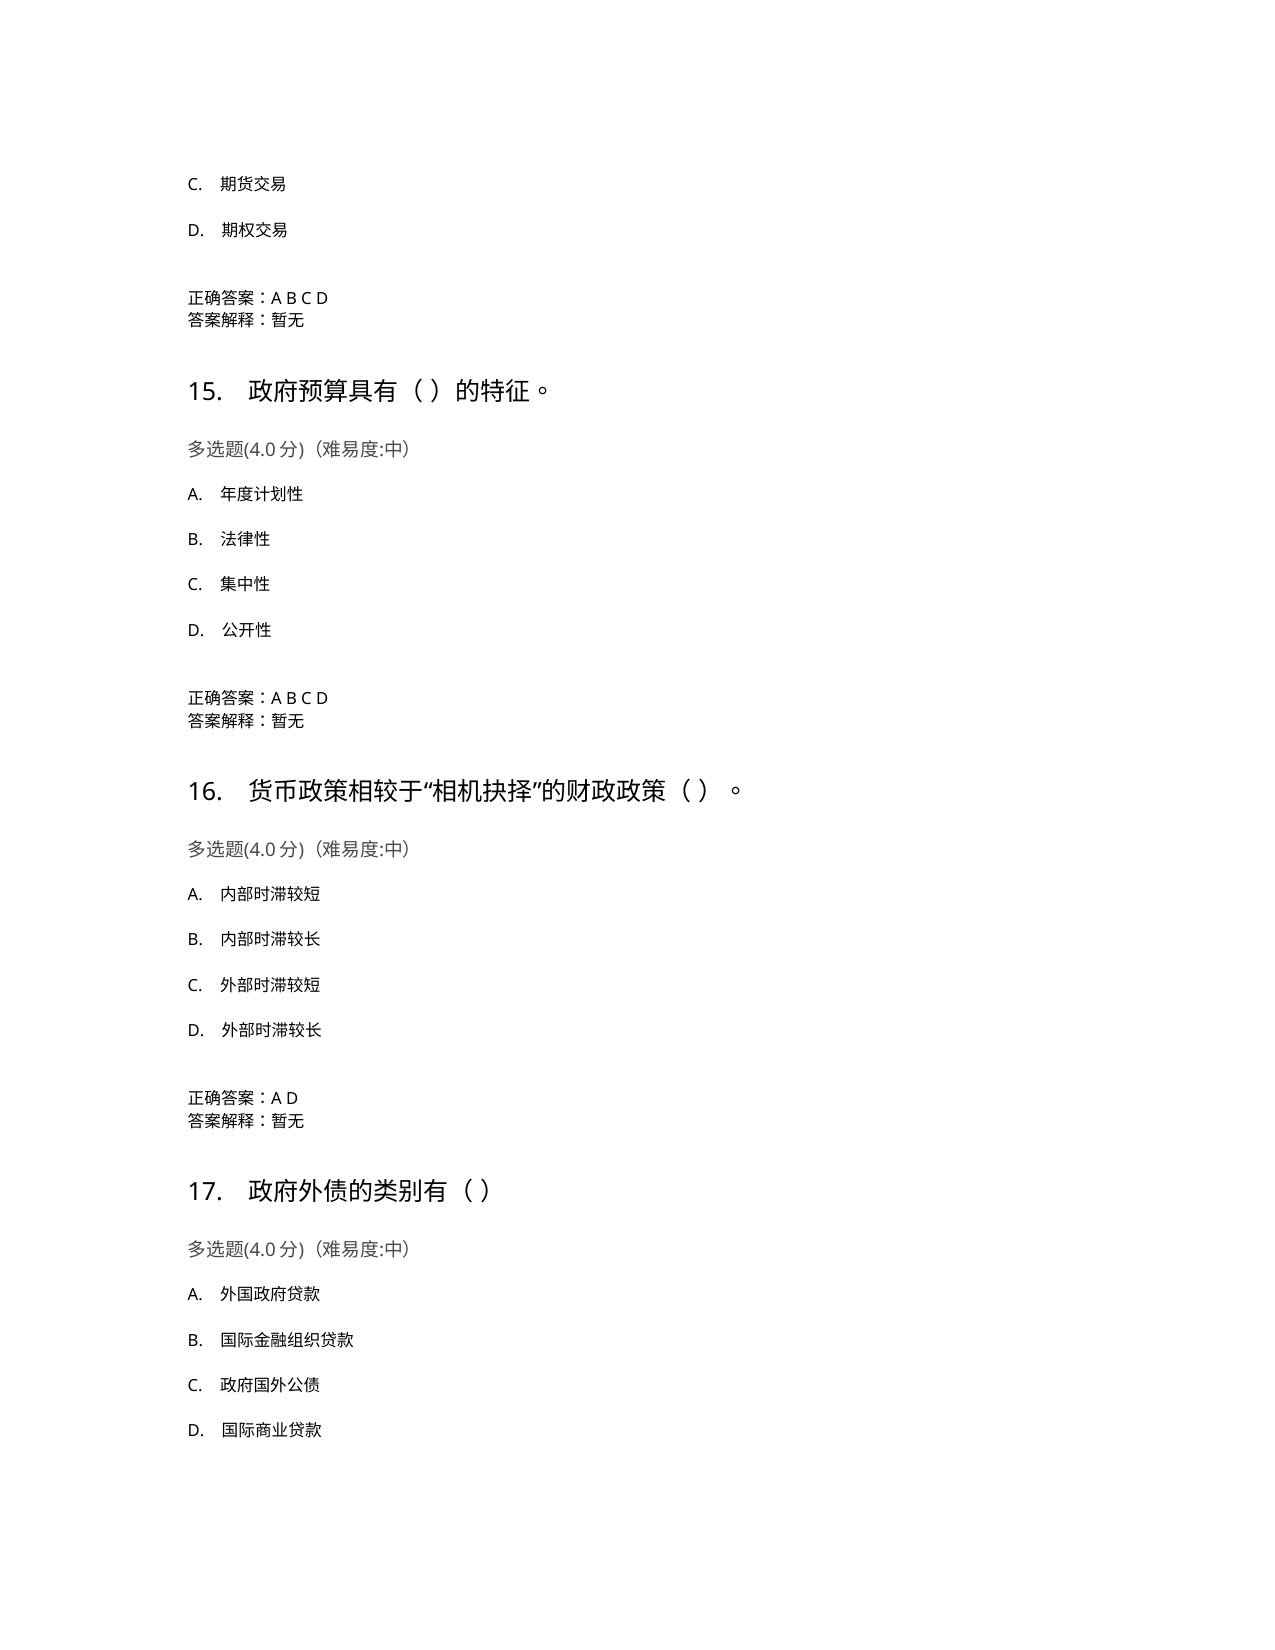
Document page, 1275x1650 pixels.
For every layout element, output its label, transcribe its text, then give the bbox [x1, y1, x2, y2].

text 17. 政府外债的类别有（ ） [187, 1174, 1087, 1236]
text 15. 政府预算具有（ ）的特征。 [187, 373, 1087, 436]
text A. 年度计划性 B. 法律性 C. 集中性 D. 公开性 正确答案：A B C D 答案解释：暂无 [187, 482, 1087, 732]
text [187, 150, 1087, 332]
text 16. 货币政策相较于“相机抉择”的财政政策（ ）。 [187, 774, 1087, 836]
text A. 内部时滞较短 B. 内部时滞较长 C. 外部时滞较短 D. 外部时滞较长 正确答案：A D 答案解释：暂无 [187, 882, 1087, 1132]
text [187, 1283, 1087, 1487]
text 多选题(4.0分)（难易度:中） [187, 436, 1087, 461]
text 多选题(4.0分)（难易度:中） [187, 1236, 1087, 1262]
text 多选题(4.0分)（难易度:中） [187, 836, 1087, 862]
